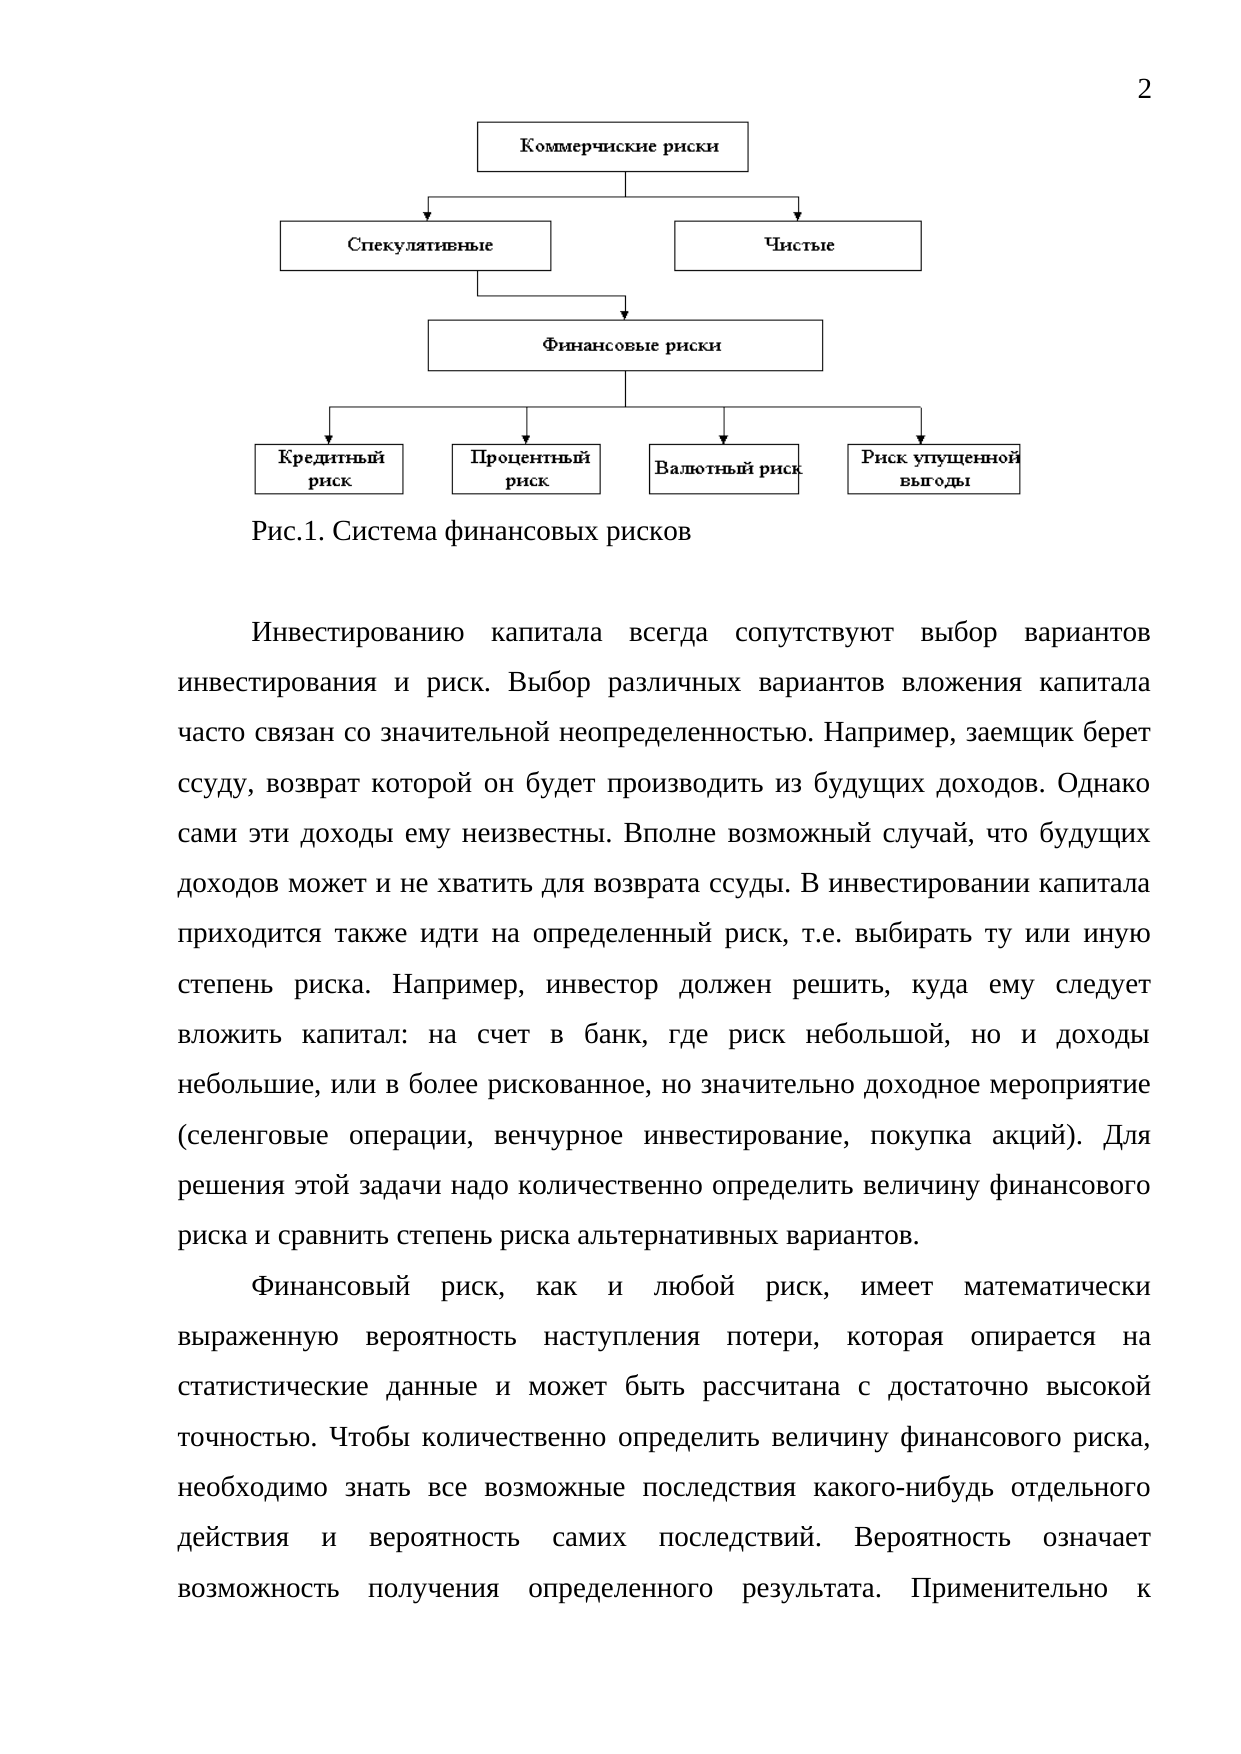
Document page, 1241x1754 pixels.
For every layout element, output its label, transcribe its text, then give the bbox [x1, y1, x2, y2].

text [177, 1268, 1152, 1603]
picture [251, 118, 1023, 497]
text Инвестированию капитала всегда сопутствуют выбор вариантов инвестирования и риск. Выбор различных вариантов вложения капитала часто связан со значительной неопределенностью. Например, заемщик берет ссуду, возврат которой он будет производить из будущих доходов. Однако сами эти доходы ему неизвестны. Вполне возможный случай, что будущих доходов может и не хватить для возврата ссуды. В инвестировании капитала приходится также идти на определенный риск, т.е. выбирать ту или иную степень риска. Например, инвестор должен решить, куда ему следует вложить капитал: на счет в банк, где риск небольшой, но и доходы небольшие, или в более рискованное, но значительно доходное мероприятие (селенговые операции, венчурное инвестирование, покупка акций). Для решения этой задачи надо количественно определить величину финансового риска и сравнить степень риска альтернативных вариантов. [177, 614, 1152, 1251]
text Рис.1. Система финансовых рисков [177, 513, 1152, 547]
